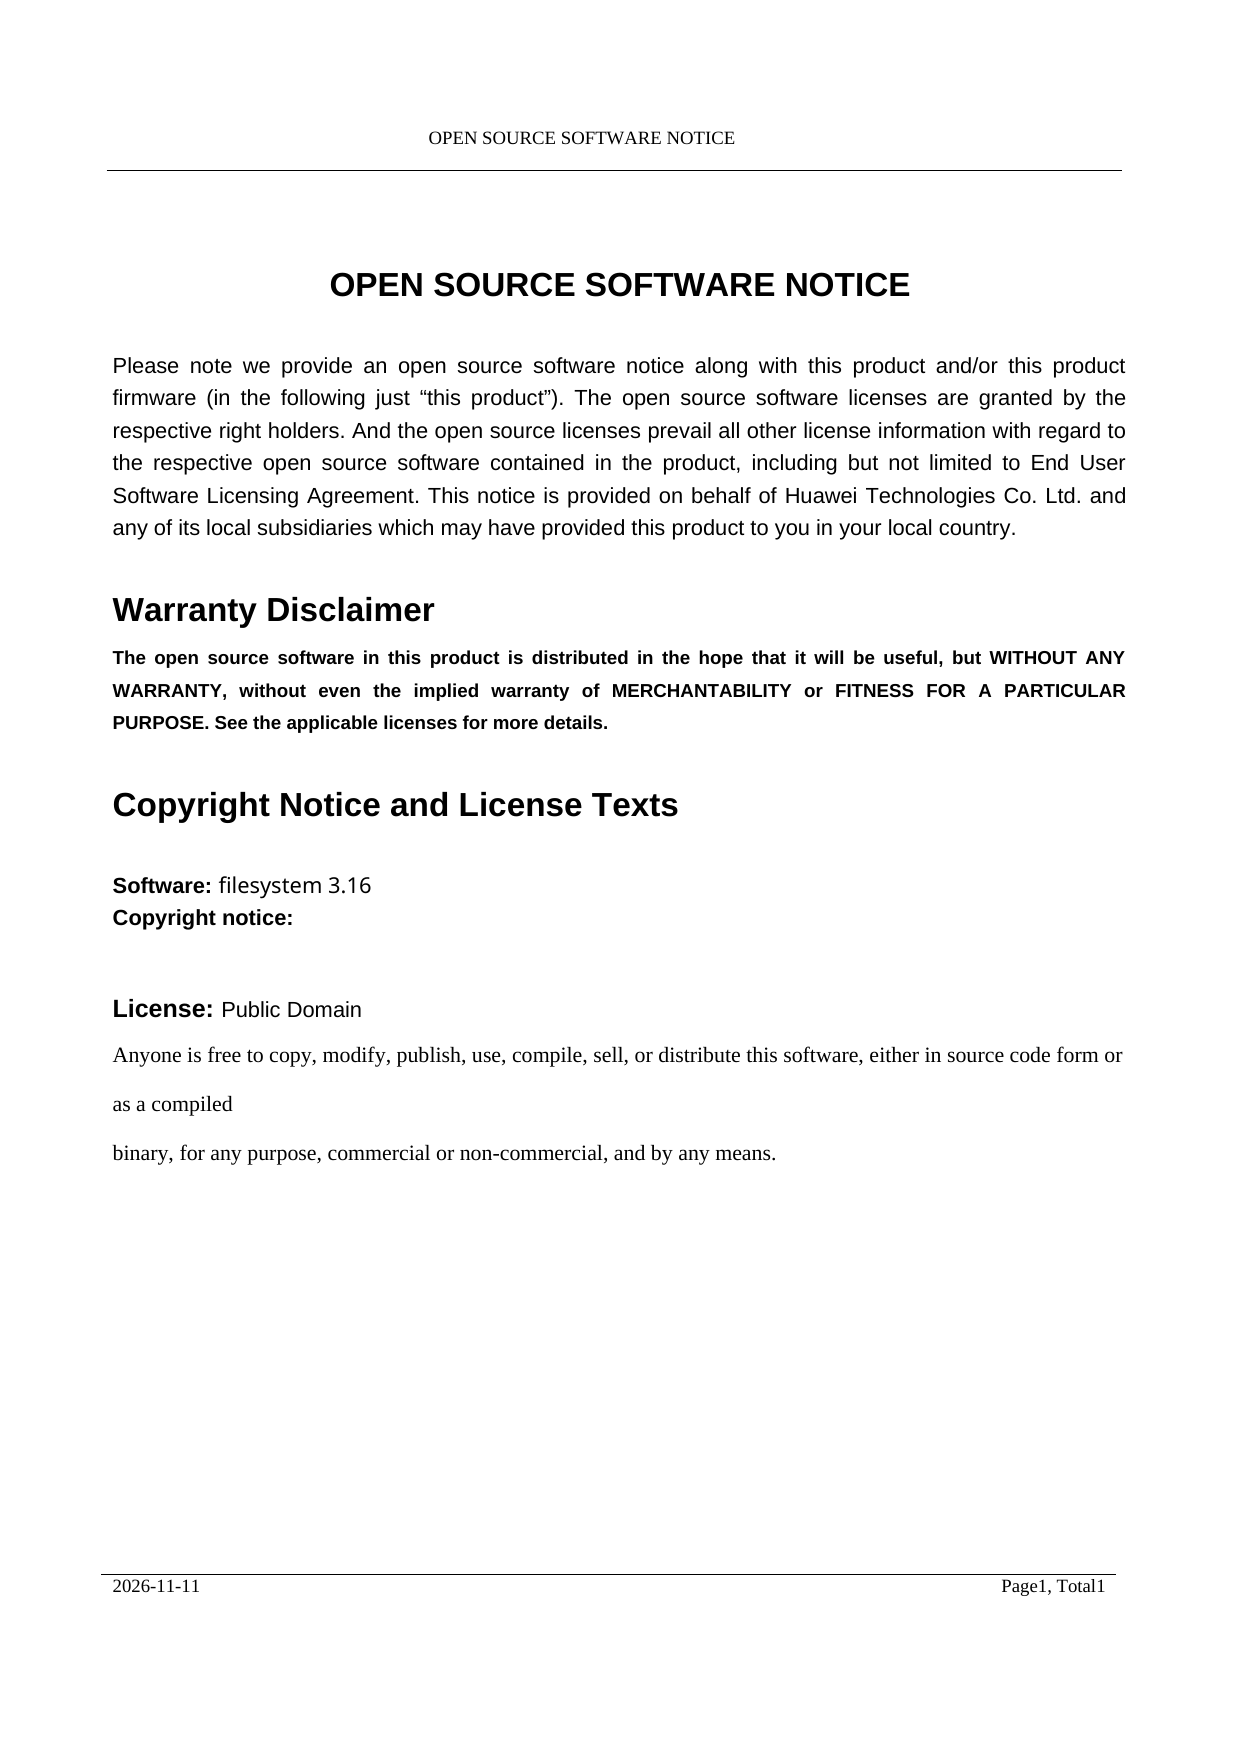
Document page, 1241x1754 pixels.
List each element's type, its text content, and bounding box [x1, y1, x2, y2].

text Copyright notice: [112, 901, 1128, 934]
text License: Public Domain [112, 992, 1128, 1024]
text Software: filesystem 3.16 [112, 869, 1128, 901]
text OPEN SOURCE SOFTWARE NOTICE [112, 251, 1128, 316]
text Copyright Notice and License Texts [112, 771, 1128, 836]
text Warranty Disclaimer [112, 576, 1128, 641]
text Anyone is free to copy, modify, publish, use, compile, sell, or distribute this software, either in source code form or as a compiled binary, for any purpose, commercial or non-commercial, and by any means. [112, 1038, 1128, 1168]
text Please note we provide an open source software notice along with this product and/or this product firmware (in the following just “this product”). The open source software licenses are granted by the respective right holders. And the open source licenses prevail all other license information with regard to the respective open source software contained in the product, including but not limited to End User Software Licensing Agreement. This notice is provided on behalf of Huawei Technologies Co. Ltd. and any of its local subsidiaries which may have provided this product to you in your local country. [112, 349, 1128, 544]
text The open source software in this product is distributed in the hope that it will be useful, but WITHOUT ANY WARRANTY, without even the implied warranty of MERCHANTABILITY or FITNESS FOR A PARTICULAR PURPOSE. See the applicable licenses for more details. [112, 641, 1128, 739]
